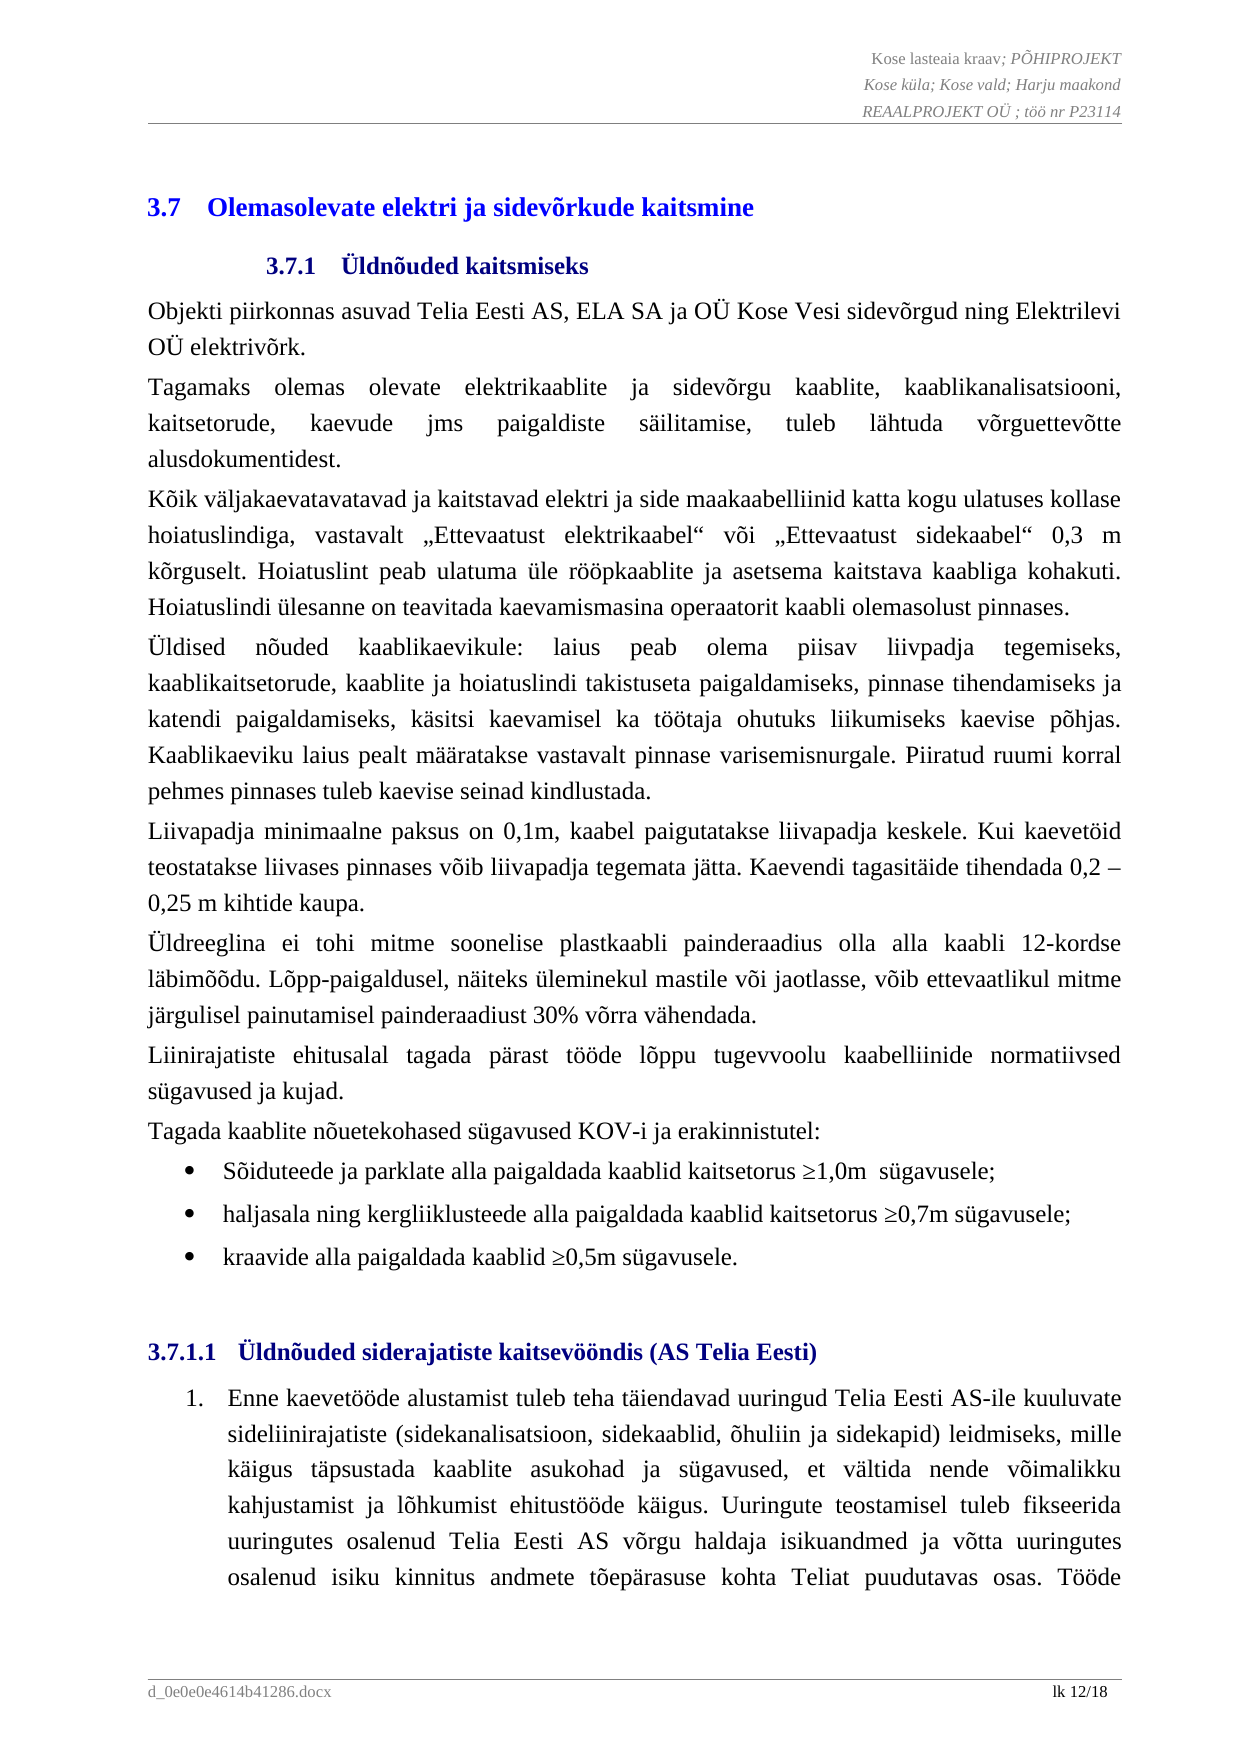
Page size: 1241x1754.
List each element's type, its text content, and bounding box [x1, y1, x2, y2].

text Objekti piirkonnas asuvad Telia Eesti AS, ELA SA ja OÜ Kose Vesi sidevõrgud ning Elektrilevi OÜ elektrivõrk. [148, 296, 1122, 361]
list haljasala ning kergliiklusteede alla paigaldada kaablid kaitsetorus ≥0,7m sügavusele; [185, 1199, 1122, 1228]
subtitle Üldnõuded kaitsmiseks [266, 251, 1122, 280]
text Üldised nõuded kaablikaevikule: laius peab olema piisav liivpadja tegemiseks, kaablikaitsetorude, kaablite ja hoiatuslindi takistuseta paigaldamiseks, pinnase tihendamiseks ja katendi paigaldamiseks, käsitsi kaevamisel ka töötaja ohutuks liikumiseks kaevise põhjas. Kaablikaeviku laius pealt määratakse vastavalt pinnase varisemisnurgale. Piiratud ruumi korral pehmes pinnases tuleb kaevise seinad kindlustada. [148, 632, 1122, 805]
list Sõiduteede ja parklate alla paigaldada kaablid kaitsetorus ≥1,0m sügavusele; [185, 1156, 1122, 1185]
text Tagamaks olemas olevate elektrikaablite ja sidevõrgu kaablite, kaablikanalisatsiooni, kaitsetorude, kaevude jms paigaldiste säilitamise, tuleb lähtuda võrguettevõtte alusdokumentidest. [148, 372, 1122, 473]
subtitle Üldnõuded siderajatiste kaitsevööndis (AS Telia Eesti) [148, 1337, 1122, 1366]
text Kõik väljakaevatavatavad ja kaitstavad elektri ja side maakaabelliinid katta kogu ulatuses kollase hoiatuslindiga, vastavalt „Ettevaatust elektrikaabel“ või „Ettevaatust sidekaabel“ 0,3 m kõrguselt. Hoiatuslint peab ulatuma üle rööpkaablite ja asetsema kaitstava kaabliga kohakuti. Hoiatuslindi ülesanne on teavitada kaevamismasina operaatorit kaabli olemasolust pinnases. [148, 484, 1122, 621]
subtitle Olemasolevate elektri ja sidevõrkude kaitsmine [147, 191, 1122, 222]
text Liinirajatiste ehitusalal tagada pärast tööde lõppu tugevvoolu kaabelliinide normatiivsed sügavused ja kujad. [148, 1040, 1122, 1105]
list kraavide alla paigaldada kaablid ≥0,5m sügavusele. [185, 1242, 1122, 1271]
text Üldreeglina ei tohi mitme soonelise plastkaabli painderaadius olla alla kaabli 12-kordse läbimõõdu. Lõpp-paigaldusel, näiteks üleminekul mastile või jaotlasse, võib ettevaatlikul mitme järgulisel painutamisel painderaadiust 30% võrra vähendada. [148, 928, 1122, 1029]
text Liivapadja minimaalne paksus on 0,1m, kaabel paigutatakse liivapadja keskele. Kui kaevetöid teostatakse liivases pinnases võib liivapadja tegemata jätta. Kaevendi tagasitäide tihendada 0,2 – 0,25 m kihtide kaupa. [148, 816, 1122, 917]
text Tagada kaablite nõuetekohased sügavused KOV-i ja erakinnistutel: [148, 1116, 1122, 1145]
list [185, 1383, 1122, 1591]
